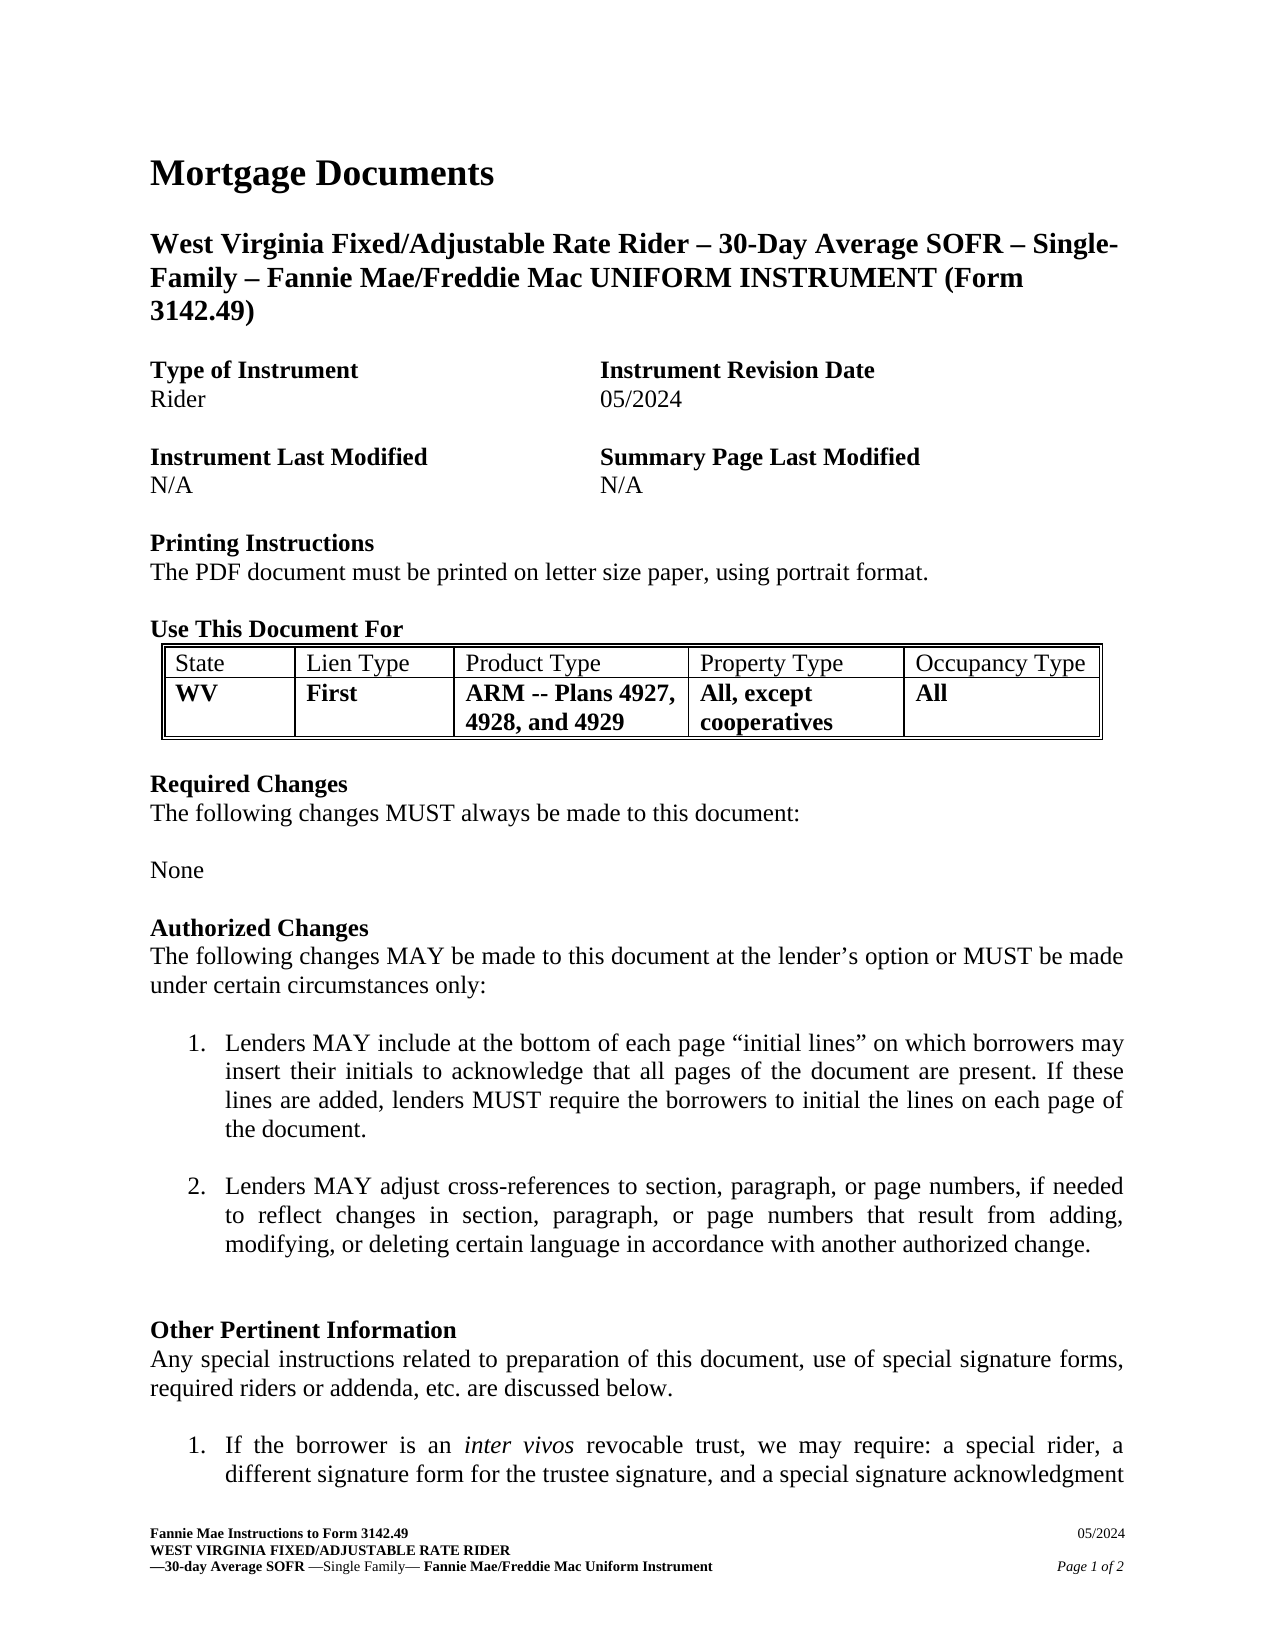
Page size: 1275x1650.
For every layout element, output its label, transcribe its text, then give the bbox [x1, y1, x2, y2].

table_header State [166, 648, 294, 676]
text Printing Instructions [150, 528, 1125, 557]
text The following changes MAY be made to this document at the lender’s option or MUST be made under certain circumstances only: [150, 941, 1125, 999]
text Other Pertinent Information [150, 1315, 1125, 1344]
text None [150, 855, 1125, 884]
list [187, 1430, 1125, 1488]
text Any special instructions related to preparation of this document, use of special signature forms, required riders or addenda, etc. are discussed below. [150, 1344, 1125, 1401]
text Use This Document For [150, 614, 1125, 643]
table_cell WV [166, 678, 294, 736]
text Authorized Changes [150, 913, 1125, 941]
table_cell All, except cooperatives [689, 678, 903, 736]
text Required Changes [150, 769, 1125, 798]
list Lenders MAY adjust cross-references to section, paragraph, or page numbers, if needed to reflect changes in section, paragraph, or page numbers that result from adding, modifying, or deleting certain language in accordance with another authorized change. [187, 1171, 1125, 1258]
table_header Occupancy Type [905, 648, 1099, 676]
text Instrument Last Modified Summary Page Last Modified [150, 442, 1125, 471]
text N/A N/A [150, 471, 1125, 499]
text The following changes MUST always be made to this document: [150, 798, 1125, 826]
text Rider 05/2024 [150, 384, 1125, 413]
table_header Lien Type [296, 648, 453, 676]
table_header Property Type [689, 648, 903, 676]
text The PDF document must be printed on letter size paper, using portrait format. [150, 557, 1125, 586]
table_cell First [296, 678, 453, 736]
table_cell All [905, 678, 1099, 736]
text West Virginia Fixed/Adjustable Rate Rider – 30-Day Average SOFR – Single-Family – Fannie Mae/Freddie Mac UNIFORM INSTRUMENT (Form 3142.49) [150, 226, 1125, 327]
table_cell ARM -- Plans 4927, 4928, and 4929 [455, 678, 688, 736]
text Mortgage Documents [150, 150, 1125, 193]
list Lenders MAY include at the bottom of each page “initial lines” on which borrowers may insert their initials to acknowledge that all pages of the document are present. If these lines are added, lenders MUST require the borrowers to initial the lines on each page of the document. [187, 1028, 1125, 1143]
text Type of Instrument Instrument Revision Date [150, 356, 1125, 384]
table_header Product Type [455, 648, 688, 676]
